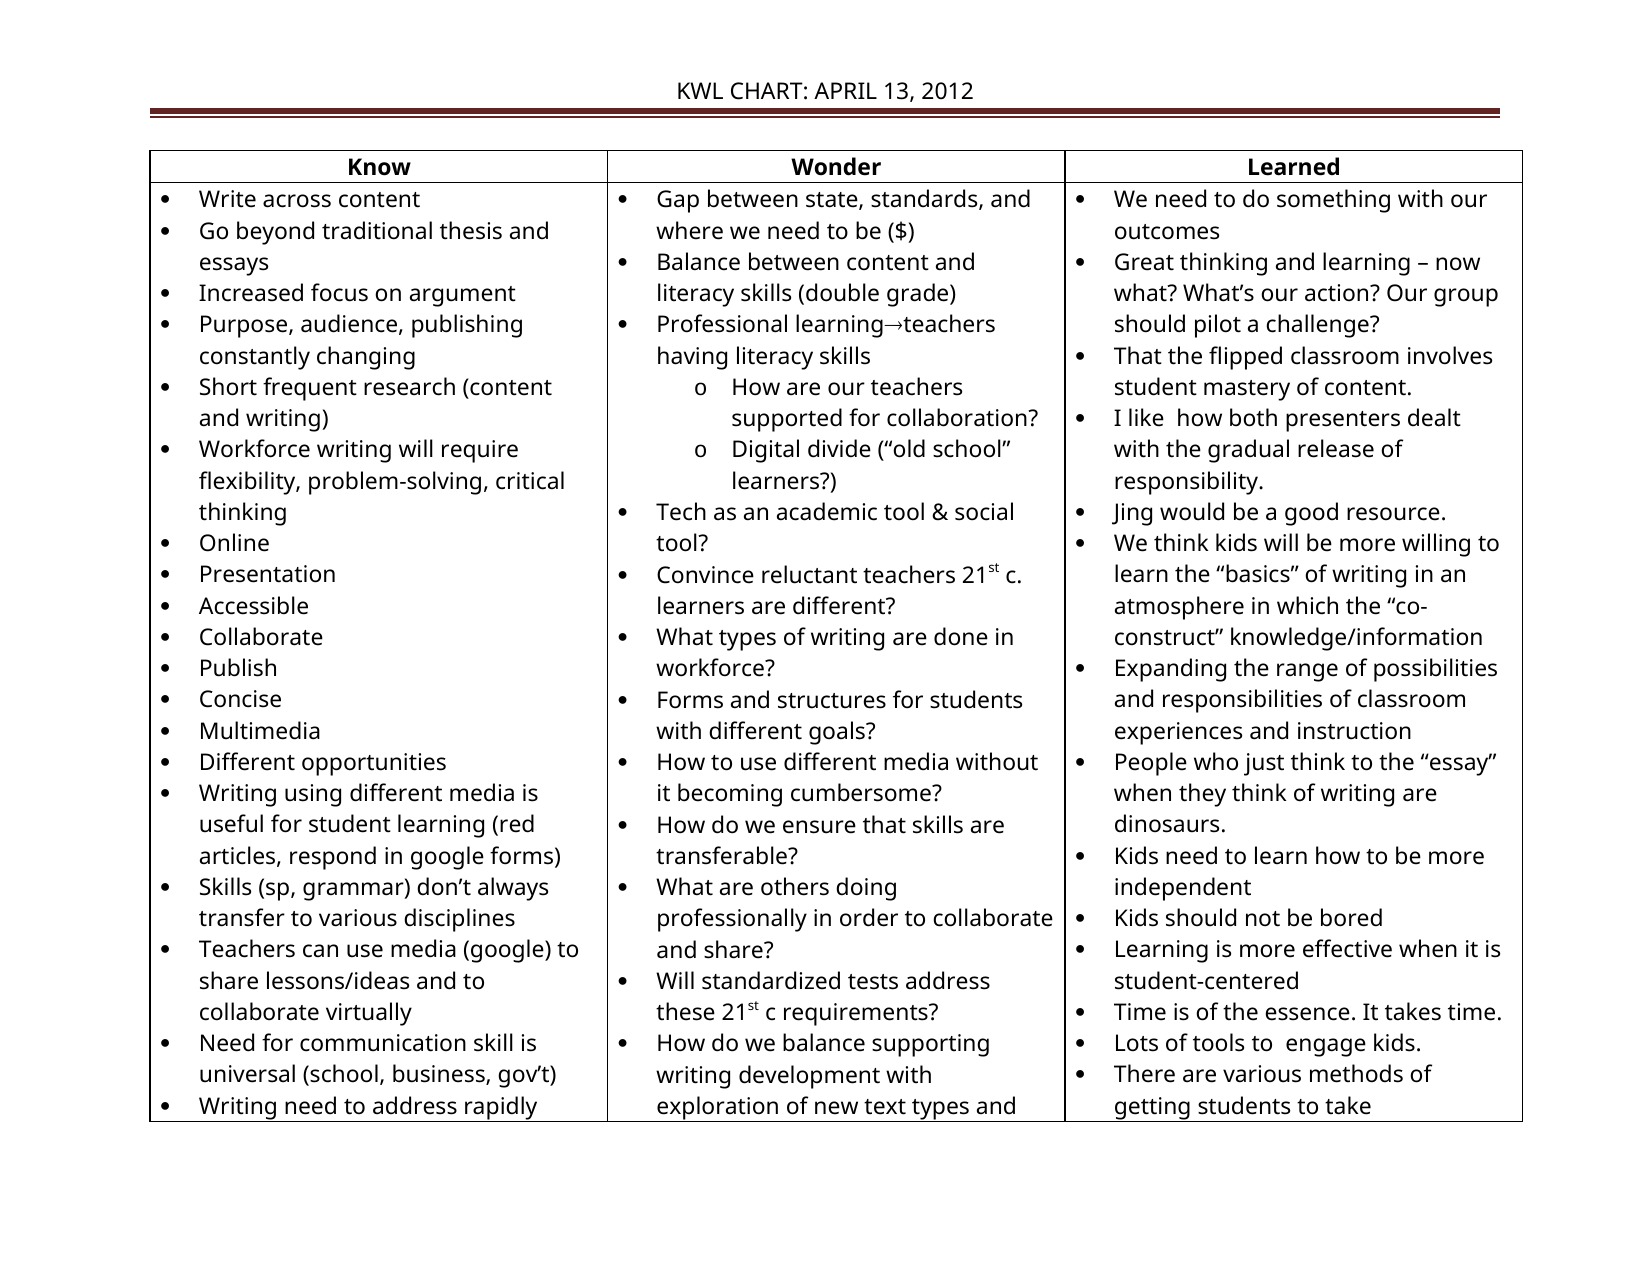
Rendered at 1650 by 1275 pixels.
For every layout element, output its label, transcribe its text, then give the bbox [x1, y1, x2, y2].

table_header Know [151, 151, 607, 182]
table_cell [151, 183, 607, 1121]
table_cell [608, 183, 1064, 1121]
table_header Wonder [608, 151, 1064, 182]
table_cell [1066, 183, 1522, 1121]
table_header Learned [1066, 151, 1522, 182]
